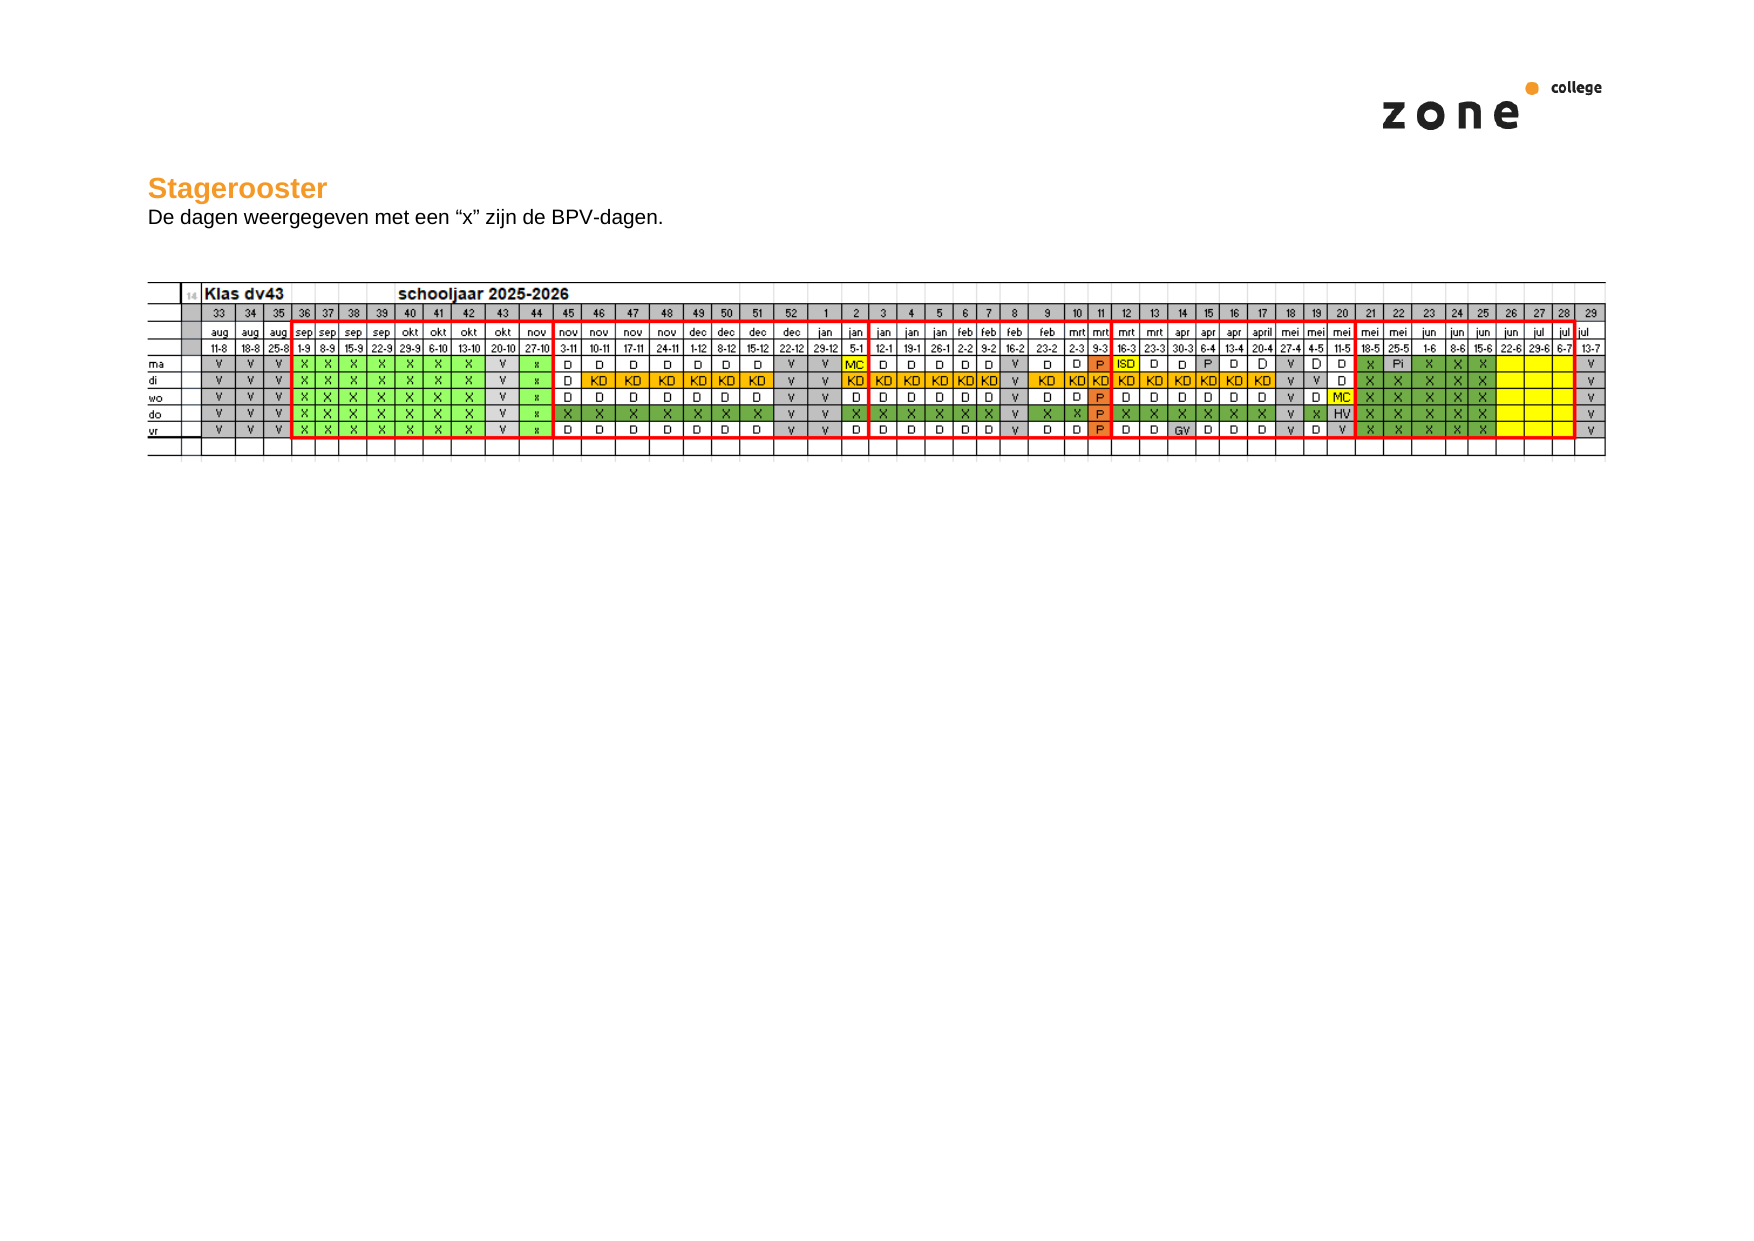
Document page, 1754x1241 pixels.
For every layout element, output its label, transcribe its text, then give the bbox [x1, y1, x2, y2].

picture [147, 282, 1607, 462]
picture [1370, 61, 1607, 143]
text De dagen weergegeven met een “x” zijn de BPV-dagen. [148, 205, 1606, 229]
subtitle Stagerooster [148, 172, 1606, 205]
